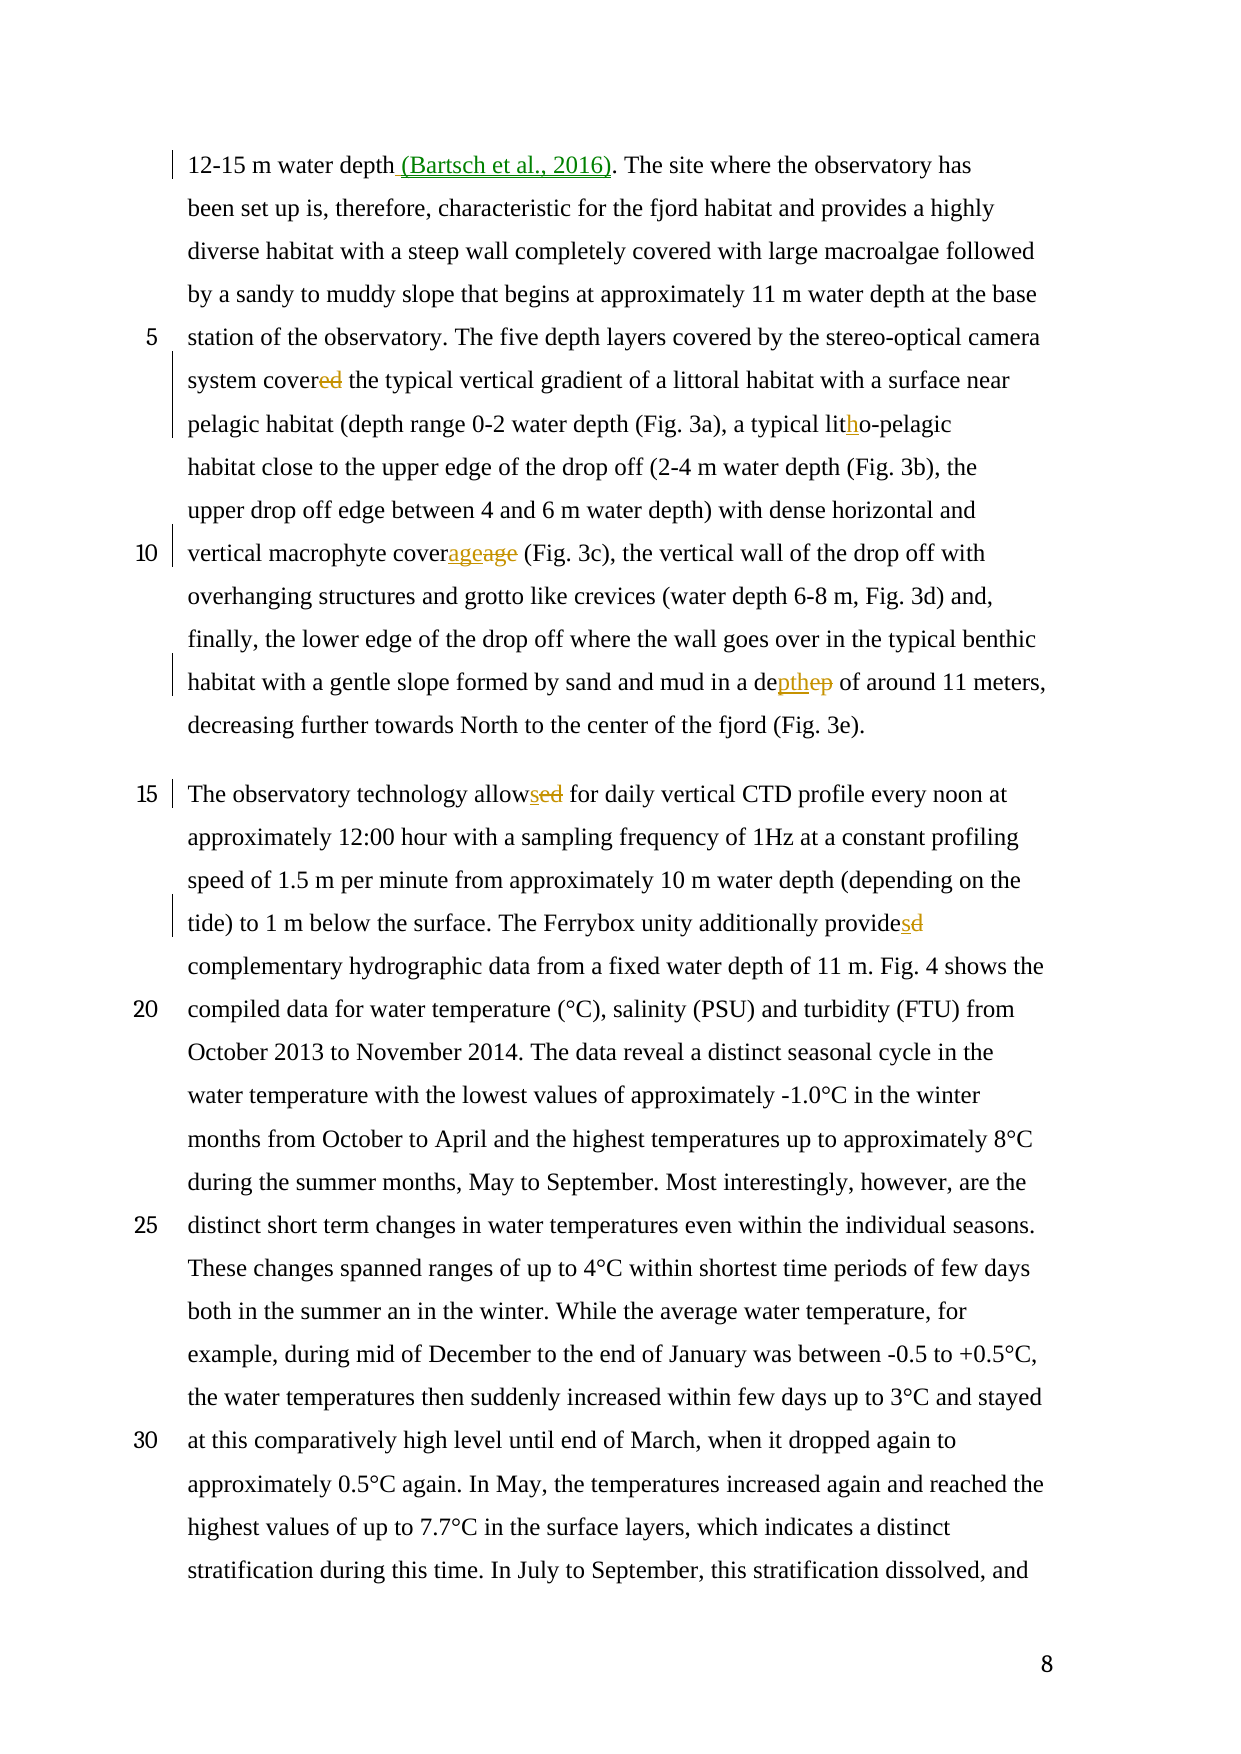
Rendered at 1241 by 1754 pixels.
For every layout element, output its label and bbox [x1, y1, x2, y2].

text [187, 150, 1053, 739]
text [187, 779, 1053, 1584]
